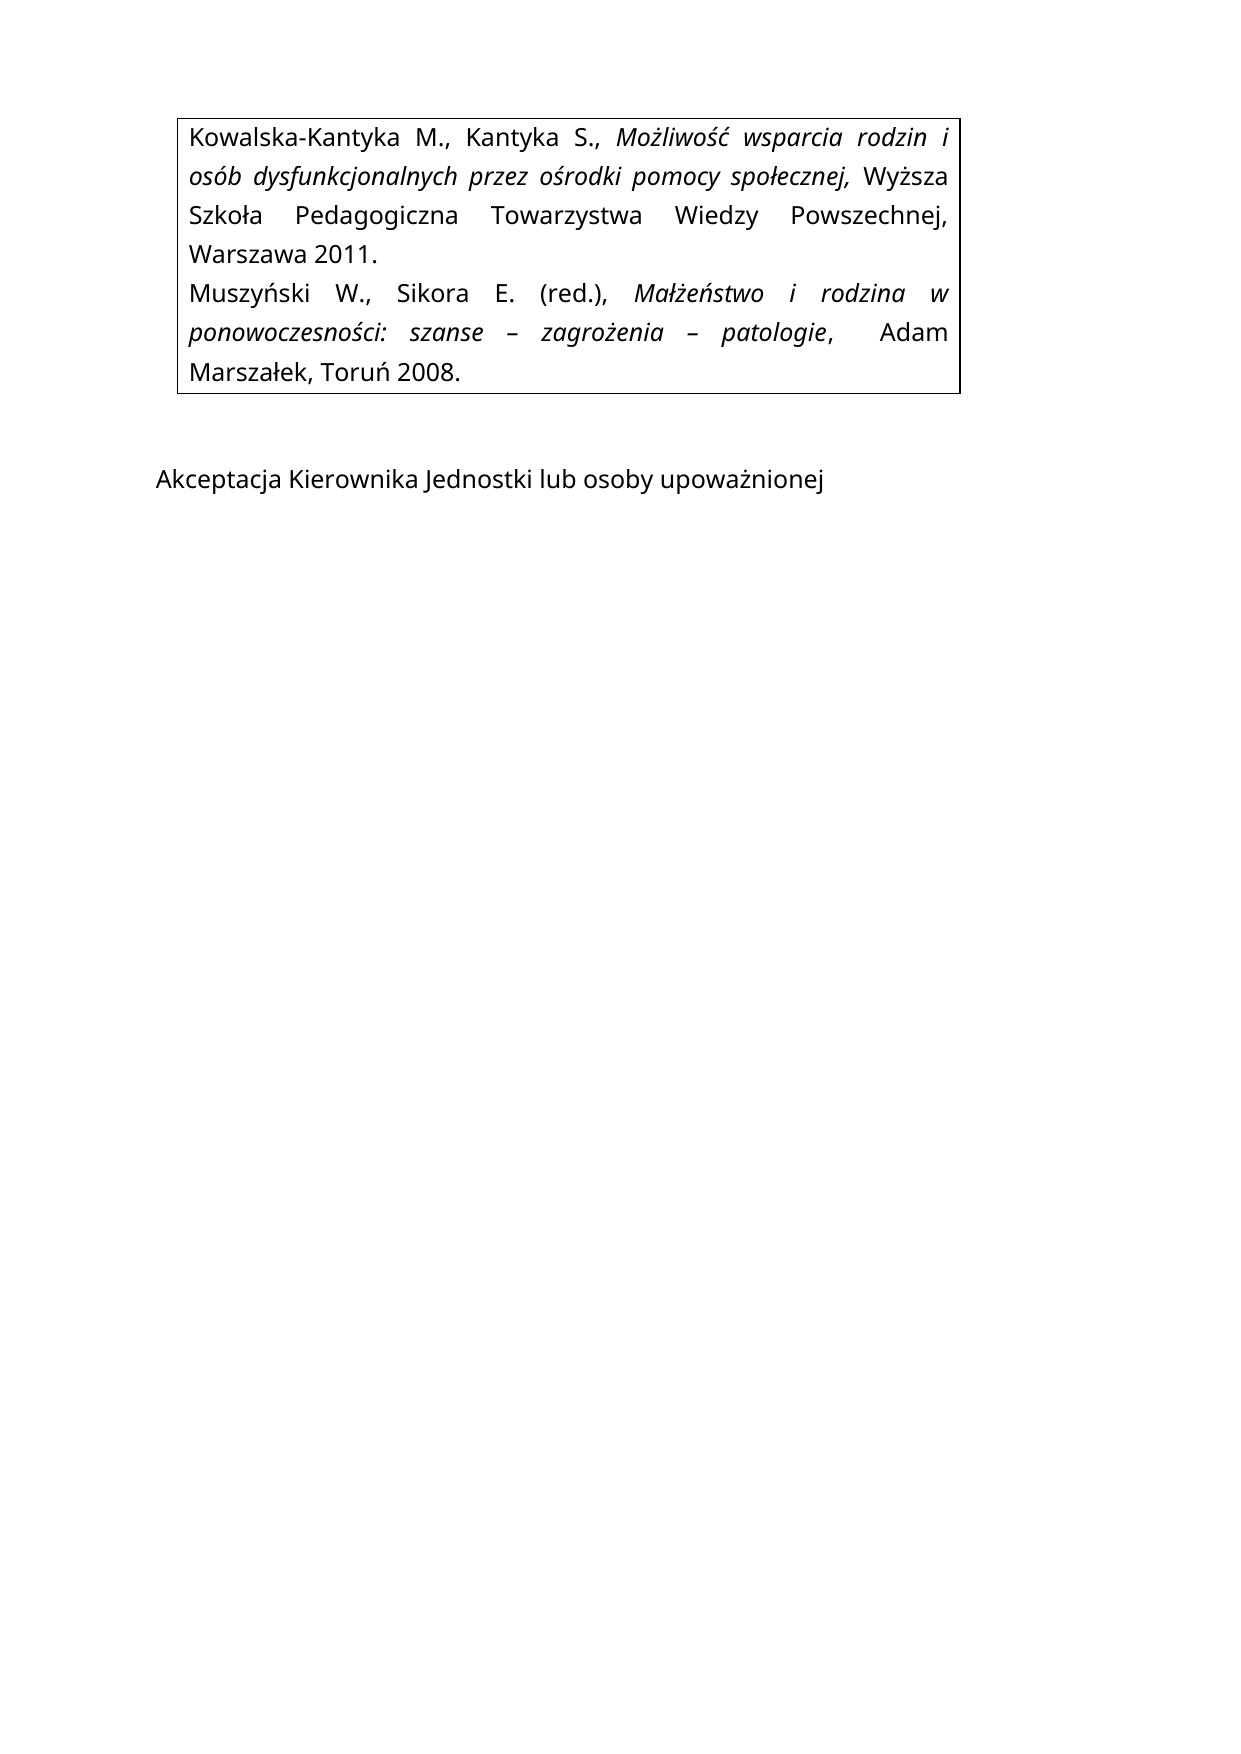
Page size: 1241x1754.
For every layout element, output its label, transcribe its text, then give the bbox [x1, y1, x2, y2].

text Akceptacja Kierownika Jednostki lub osoby upoważnionej [156, 462, 1122, 496]
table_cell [178, 119, 959, 392]
